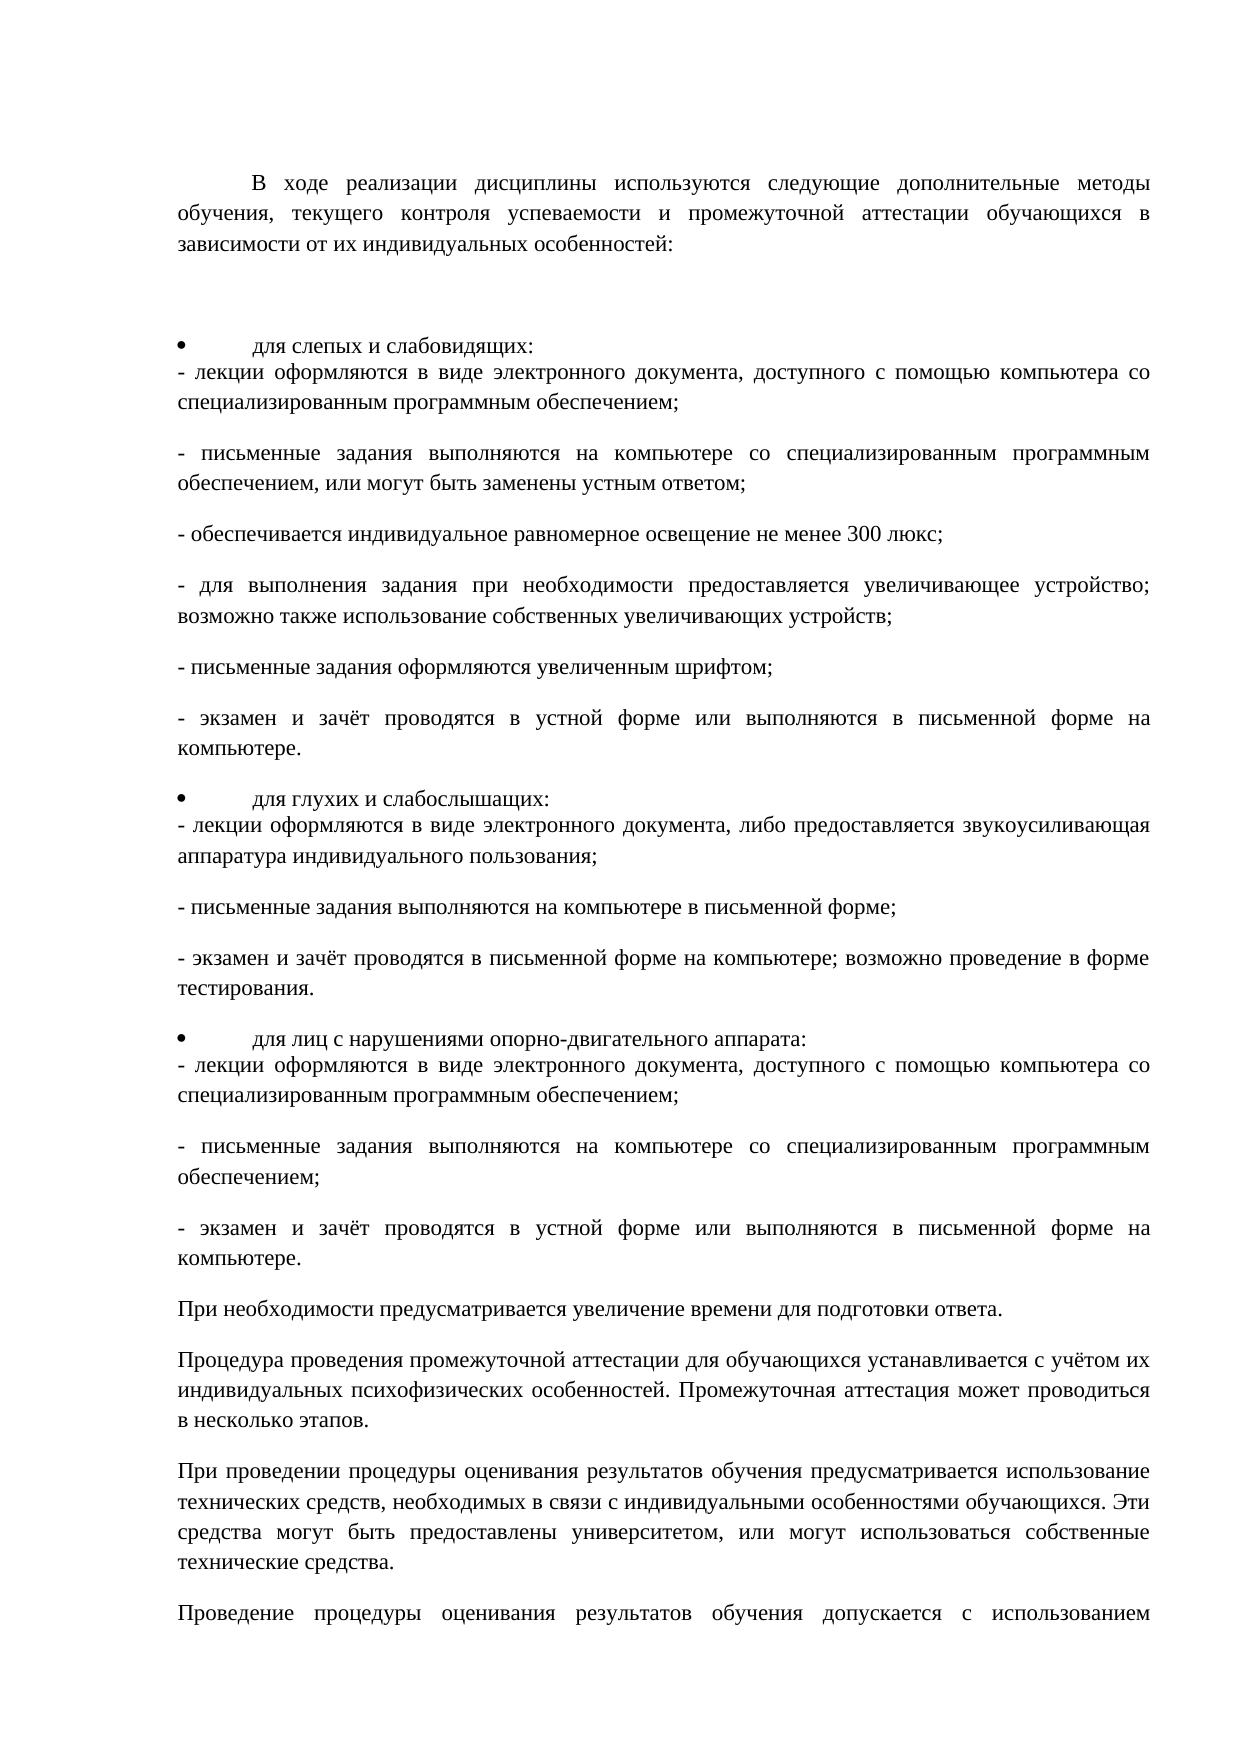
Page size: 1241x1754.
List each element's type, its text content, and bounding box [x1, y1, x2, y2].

list для глухих и слабослышащих: [177, 785, 1152, 811]
text Процедура проведения промежуточной аттестации для обучающихся устанавливается с учётом их индивидуальных психофизических особенностей. Промежуточная аттестация может проводиться в несколько этапов. [177, 1346, 1152, 1433]
text - обеспечивается индивидуальное равномерное освещение не менее 300 люкс; [177, 521, 1152, 547]
list для слепых и слабовидящих: [177, 332, 1152, 358]
text - письменные задания оформляются увеличенным шрифтом; [177, 653, 1152, 679]
text - письменные задания выполняются на компьютере со специализированным программным обеспечением; [177, 1133, 1152, 1189]
text - экзамен и зачёт проводятся в письменной форме на компьютере; возможно проведение в форме тестирования. [177, 944, 1152, 1000]
text - экзамен и зачёт проводятся в устной форме или выполняются в письменной форме на компьютере. [177, 1214, 1152, 1270]
text - для выполнения задания при необходимости предоставляется увеличивающее устройство; возможно также использование собственных увеличивающих устройств; [177, 572, 1152, 628]
list для лиц с нарушениями опорно-двигательного аппарата: [177, 1025, 1152, 1051]
text При необходимости предусматривается увеличение времени для подготовки ответа. [177, 1295, 1152, 1321]
text - лекции оформляются в виде электронного документа, либо предоставляется звукоусиливающая аппаратура индивидуального пользования; [177, 811, 1152, 868]
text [177, 1599, 1152, 1626]
text - письменные задания выполняются на компьютере в письменной форме; [177, 893, 1152, 919]
text При проведении процедуры оценивания результатов обучения предусматривается использование технических средств, необходимых в связи с индивидуальными особенностями обучающихся. Эти средства могут быть предоставлены университетом, или могут использоваться собственные технические средства. [177, 1458, 1152, 1574]
text В ходе реализации дисциплины используются следующие дополнительные методы обучения, текущего контроля успеваемости и промежуточной аттестации обучающихся в зависимости от их индивидуальных особенностей: [177, 169, 1152, 256]
text - лекции оформляются в виде электронного документа, доступного с помощью компьютера со специализированным программным обеспечением; [177, 1051, 1152, 1108]
text - письменные задания выполняются на компьютере со специализированным программным обеспечением, или могут быть заменены устным ответом; [177, 439, 1152, 496]
text - экзамен и зачёт проводятся в устной форме или выполняются в письменной форме на компьютере. [177, 704, 1152, 760]
text - лекции оформляются в виде электронного документа, доступного с помощью компьютера со специализированным программным обеспечением; [177, 358, 1152, 414]
